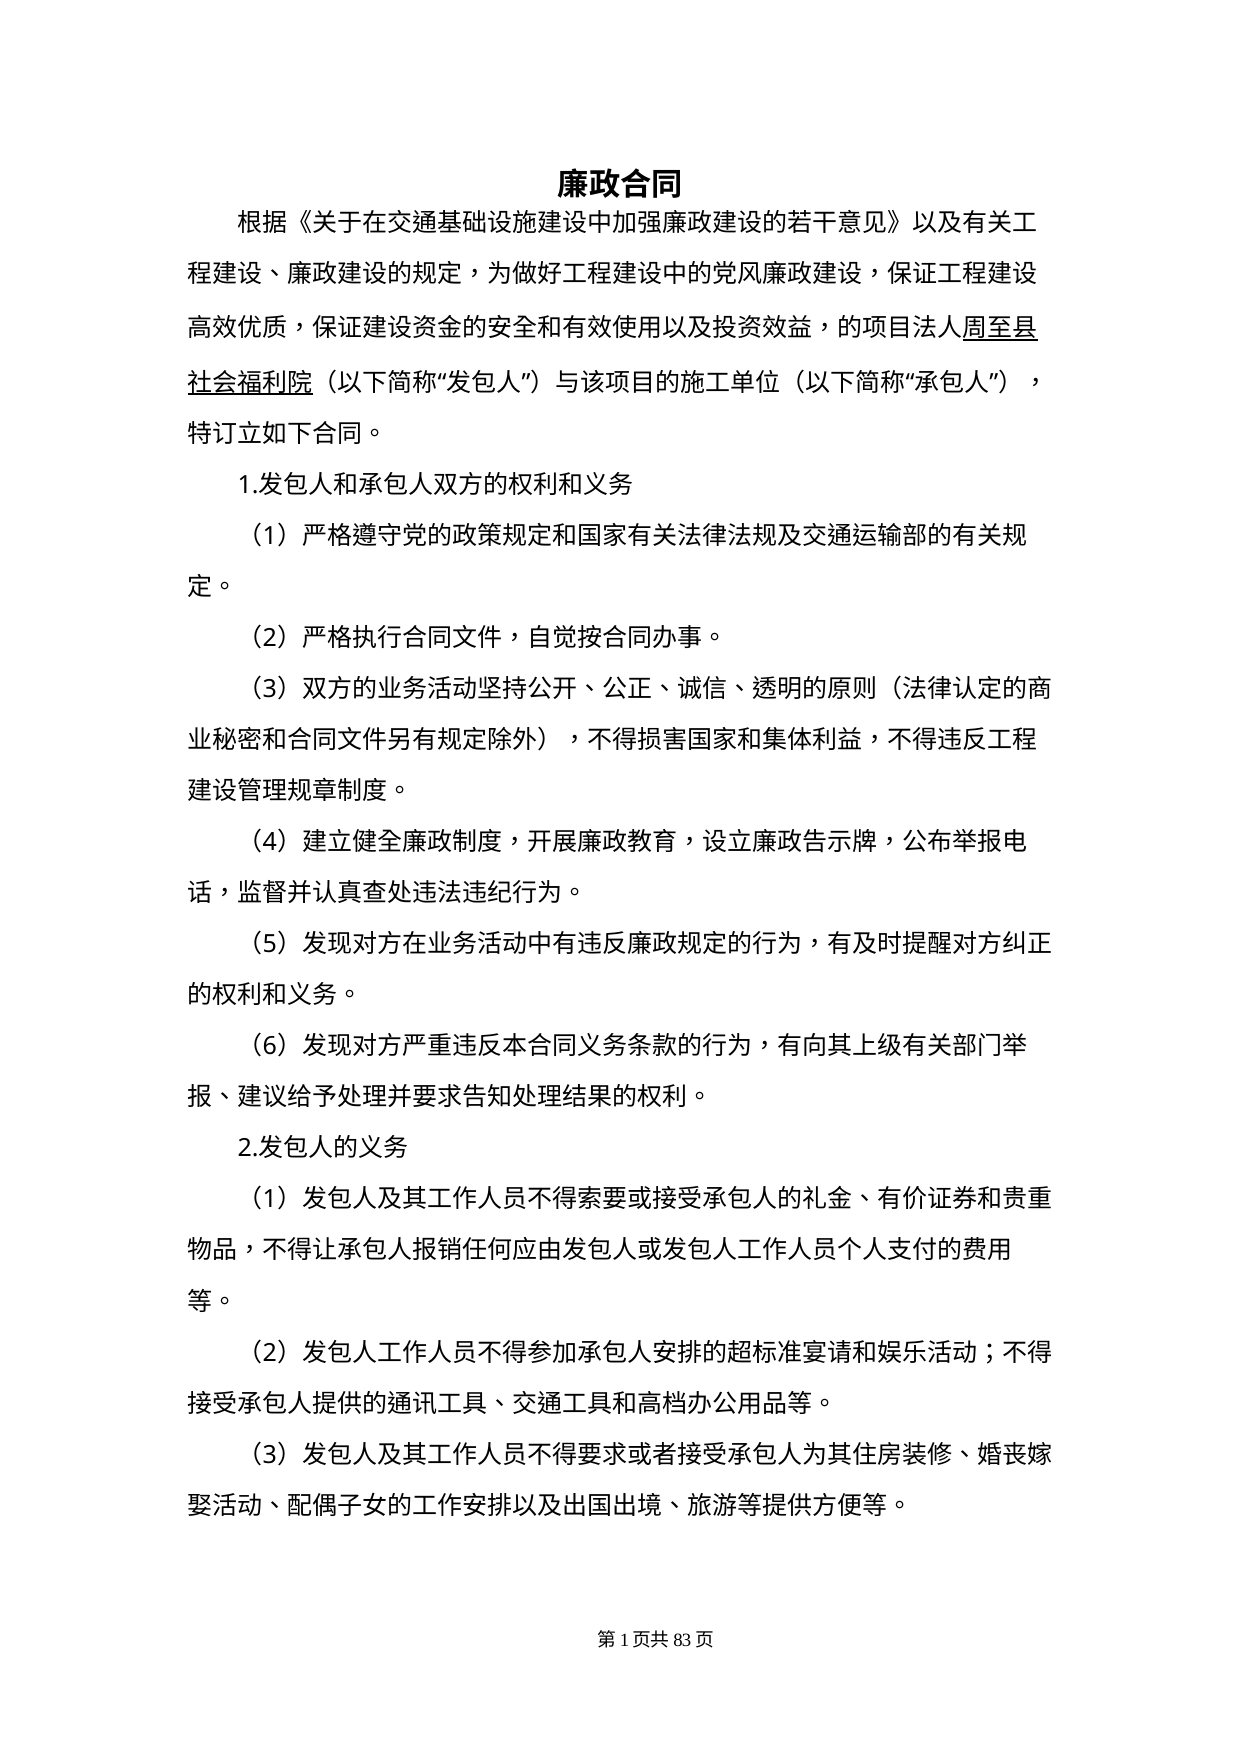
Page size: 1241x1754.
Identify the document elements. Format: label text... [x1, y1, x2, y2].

text （2）严格执行合同文件，自觉按合同办事。 [187, 619, 1053, 654]
text （2）发包人工作人员不得参加承包人安排的超标准宴请和娱乐活动；不得接受承包人提供的通讯工具、交通工具和高档办公用品等。 [187, 1334, 1053, 1419]
text 2.发包人的义务 [187, 1130, 1053, 1164]
text 1.发包人和承包人双方的权利和义务 [187, 466, 1053, 501]
text （3）发包人及其工作人员不得要求或者接受承包人为其住房装修、婚丧嫁娶活动、配偶子女的工作安排以及出国出境、旅游等提供方便等。 [187, 1436, 1053, 1521]
text （6）发现对方严重违反本合同义务条款的行为，有向其上级有关部门举报、建议给予处理并要求告知处理结果的权利。 [187, 1028, 1053, 1113]
text 廉政合同 [187, 162, 1053, 204]
text （1）发包人及其工作人员不得索要或接受承包人的礼金、有价证券和贵重物品，不得让承包人报销任何应由发包人或发包人工作人员个人支付的费用等。 [187, 1181, 1053, 1317]
text （1）严格遵守党的政策规定和国家有关法律法规及交通运输部的有关规定。 [187, 517, 1053, 603]
text （3）双方的业务活动坚持公开、公正、诚信、透明的原则（法律认定的商业秘密和合同文件另有规定除外），不得损害国家和集体利益，不得违反工程建设管理规章制度。 [187, 671, 1053, 807]
text （4）建立健全廉政制度，开展廉政教育，设立廉政告示牌，公布举报电话，监督并认真查处违法违纪行为。 [187, 824, 1053, 909]
text 根据《关于在交通基础设施建设中加强廉政建设的若干意见》以及有关工程建设、廉政建设的规定，为做好工程建设中的党风廉政建设，保证工程建设高效优质，保证建设资金的安全和有效使用以及投资效益，的项目法人周至县社会福利院（以下简称“发包人”）与该项目的施工单位（以下简称“承包人”），特订立如下合同。 [187, 204, 1053, 449]
text （5）发现对方在业务活动中有违反廉政规定的行为，有及时提醒对方纠正的权利和义务。 [187, 926, 1053, 1011]
